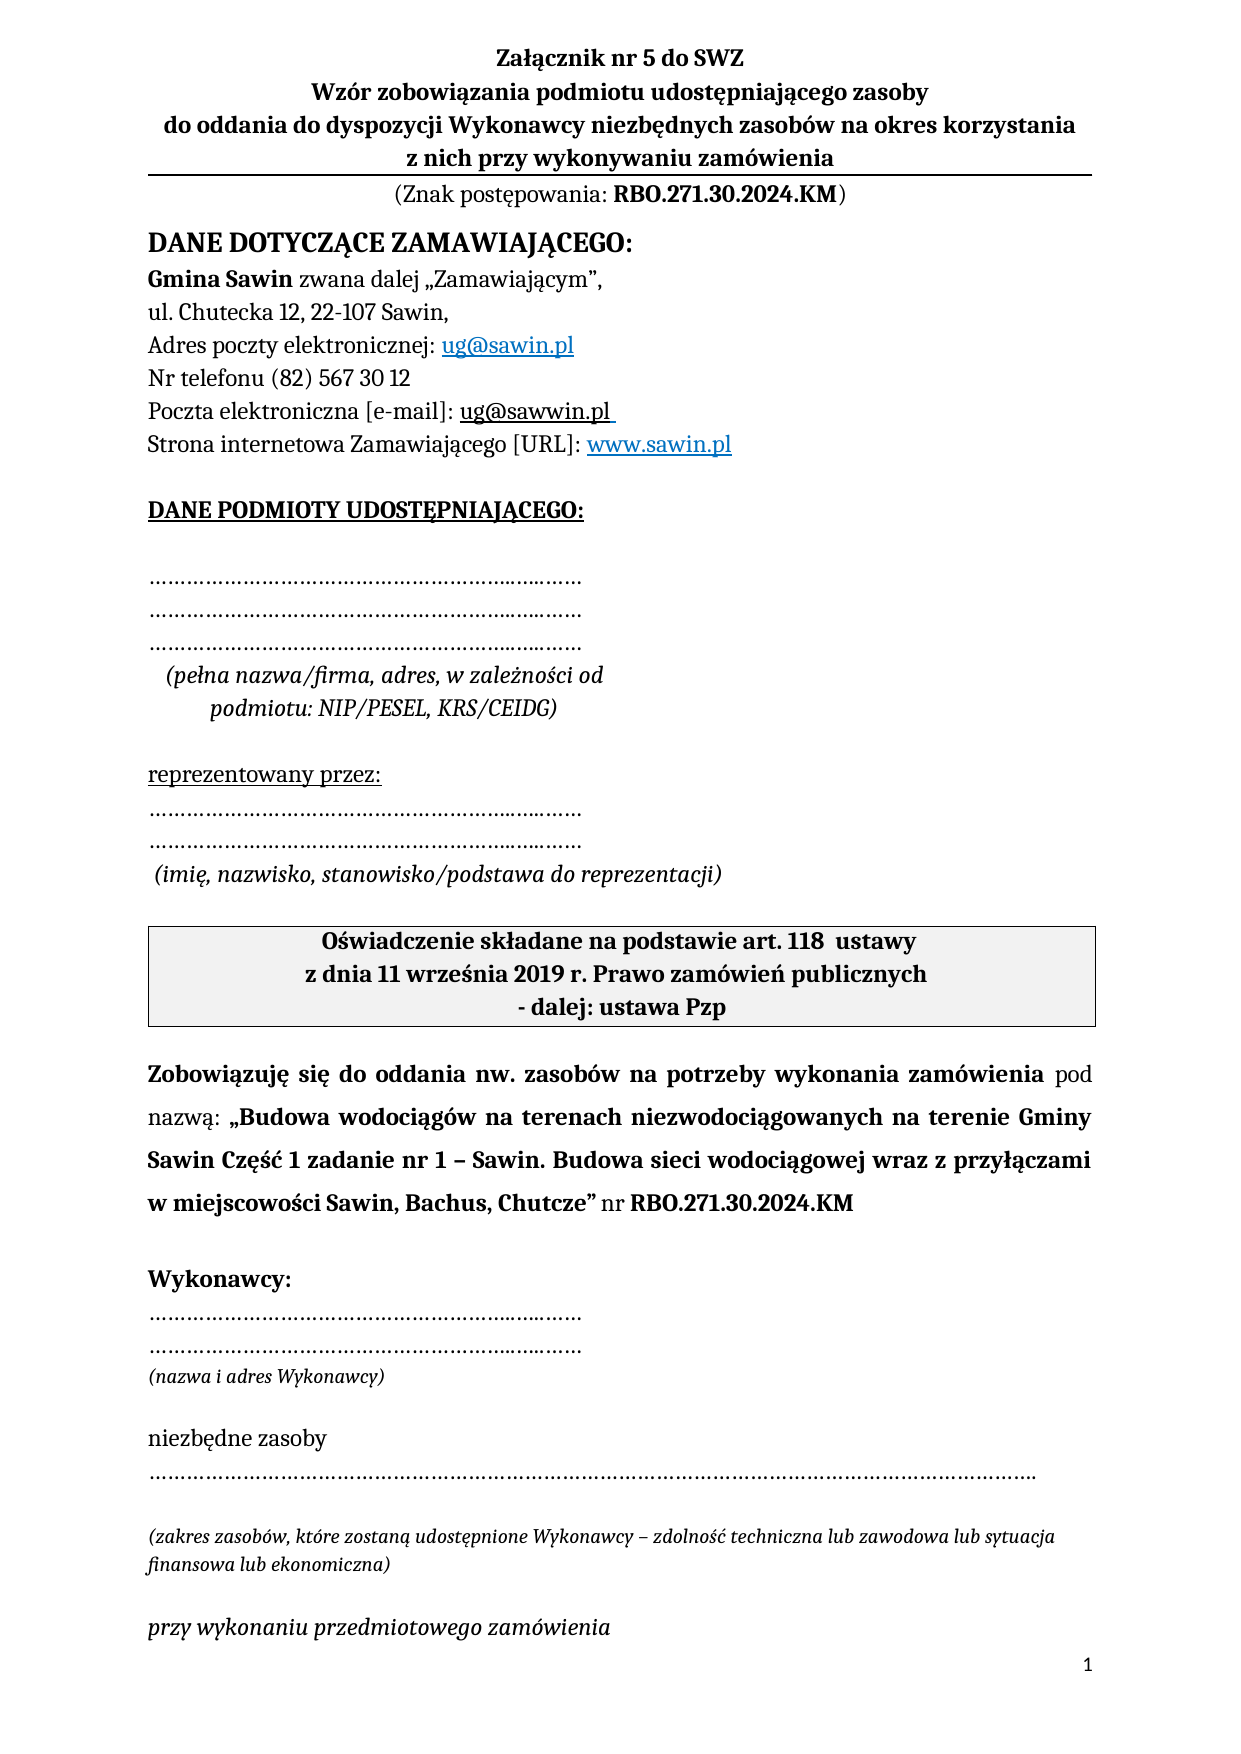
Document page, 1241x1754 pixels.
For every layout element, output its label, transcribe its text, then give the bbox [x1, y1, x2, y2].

text reprezentowany przez: [148, 760, 1092, 789]
text …………………………………………………..…..…… [148, 793, 650, 822]
text …………………………………………………..…..…… [148, 1331, 650, 1360]
text Strona internetowa Zamawiającego [URL]: www.sawin.pl [148, 430, 1092, 459]
text Załącznik nr 5 do SWZ [148, 44, 1092, 73]
text (nazwa i adres Wykonawcy) [148, 1364, 621, 1388]
text niezbędne zasoby [148, 1424, 1092, 1453]
text (zakres zasobów, które zostaną udostępnione Wykonawcy – zdolność techniczna lub zawodowa lub sytuacja finansowa lub ekonomiczna) [148, 1525, 1093, 1576]
text Adres poczty elektronicznej: ug@sawin.pl [148, 331, 1092, 360]
text przy wykonaniu przedmiotowego zamówienia [148, 1613, 1093, 1642]
text DANE PODMIOTY UDOSTĘPNIAJĄCEGO: [148, 496, 1092, 525]
table_header Oświadczenie składane na podstawie art. 118 ustawy z dnia 11 września 2019 r. Prawo zamówień publicznych - dalej: ustawa Pzp [149, 927, 1095, 1026]
text (Znak postępowania: RBO.271.30.2024.KM) [148, 180, 1092, 208]
text …………………………………………………..…..…… [148, 595, 650, 624]
text DANE DOTYCZĄCE ZAMAWIAJĄCEGO: [148, 227, 1092, 260]
text Gmina Sawin zwana dalej „Zamawiającym”, [148, 265, 1092, 294]
text (imię, nazwisko, stanowisko/podstawa do reprezentacji) [148, 859, 1092, 888]
text Nr telefonu (82) 567 30 12 [148, 364, 1092, 393]
text …………………………………………………..…..…… [148, 562, 650, 591]
text do oddania do dyspozycji Wykonawcy niezbędnych zasobów na okres korzystania z nich przy wykonywaniu zamówienia [148, 111, 1092, 174]
text (pełna nazwa/firma, adres, w zależności od podmiotu: NIP/PESEL, KRS/CEIDG) [148, 661, 621, 723]
text ul. Chutecka 12, 22-107 Sawin, [148, 298, 1092, 327]
text …………………………………………………..…..…… [148, 628, 650, 657]
text Poczta elektroniczna [e-mail]: ug@sawwin.pl [148, 397, 1092, 426]
text Wykonawcy: [148, 1265, 650, 1294]
text Zobowiązuję się do oddania nw. zasobów na potrzeby wykonania zamówienia pod nazwą: „Budowa wodociągów na terenach niezwodociągowanych na terenie Gminy Sawin Część 1 zadanie nr 1 – Sawin. Budowa sieci wodociągowej wraz z przyłączami w miejscowości Sawin, Bachus, Chutcze” nr RBO.271.30.2024.KM [148, 1060, 1092, 1218]
text …………………………………………………..…..…… [148, 826, 650, 855]
text Wzór zobowiązania podmiotu udostępniającego zasoby [148, 77, 1092, 106]
text …………………………………………………..…..…… [148, 1298, 650, 1327]
text ……………………………………………………………………………………………………………………………. [148, 1457, 1092, 1486]
